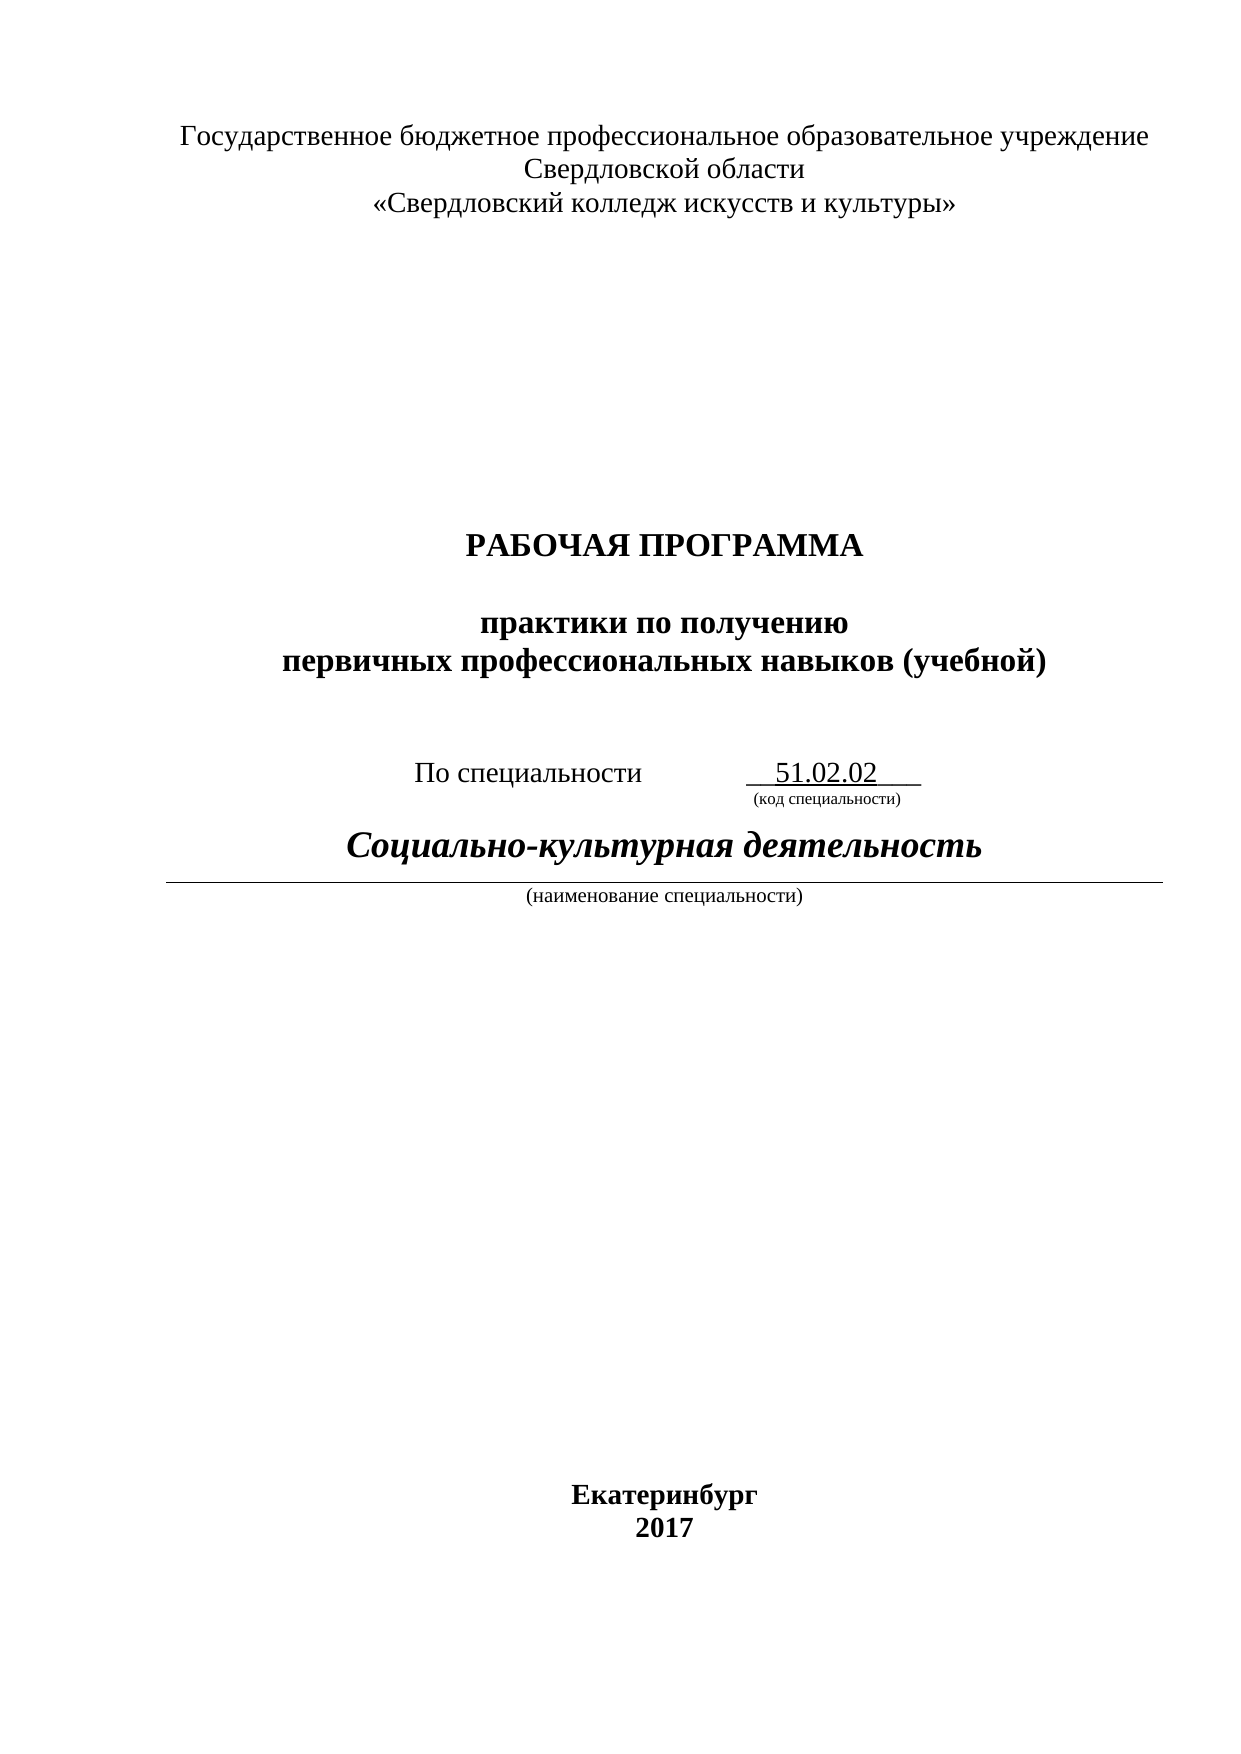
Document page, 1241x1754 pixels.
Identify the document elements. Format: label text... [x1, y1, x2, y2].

text практики по получению [177, 602, 1152, 640]
table_cell (наименование специальности) [166, 883, 1163, 907]
text Екатеринбург [177, 1477, 1152, 1510]
text РАБОЧАЯ ПРОГРАММА [177, 525, 1152, 564]
text Свердловской области [177, 152, 1152, 185]
table_cell Социально-культурная деятельность [166, 823, 1163, 882]
text Государственное бюджетное профессиональное образовательное учреждение [177, 118, 1152, 152]
text «Свердловский колледж искусств и культуры» [177, 185, 1152, 219]
table_header (код специальности) [166, 755, 1163, 822]
text 2017 [177, 1510, 1152, 1544]
text первичных профессиональных навыков (учебной) [177, 640, 1152, 679]
